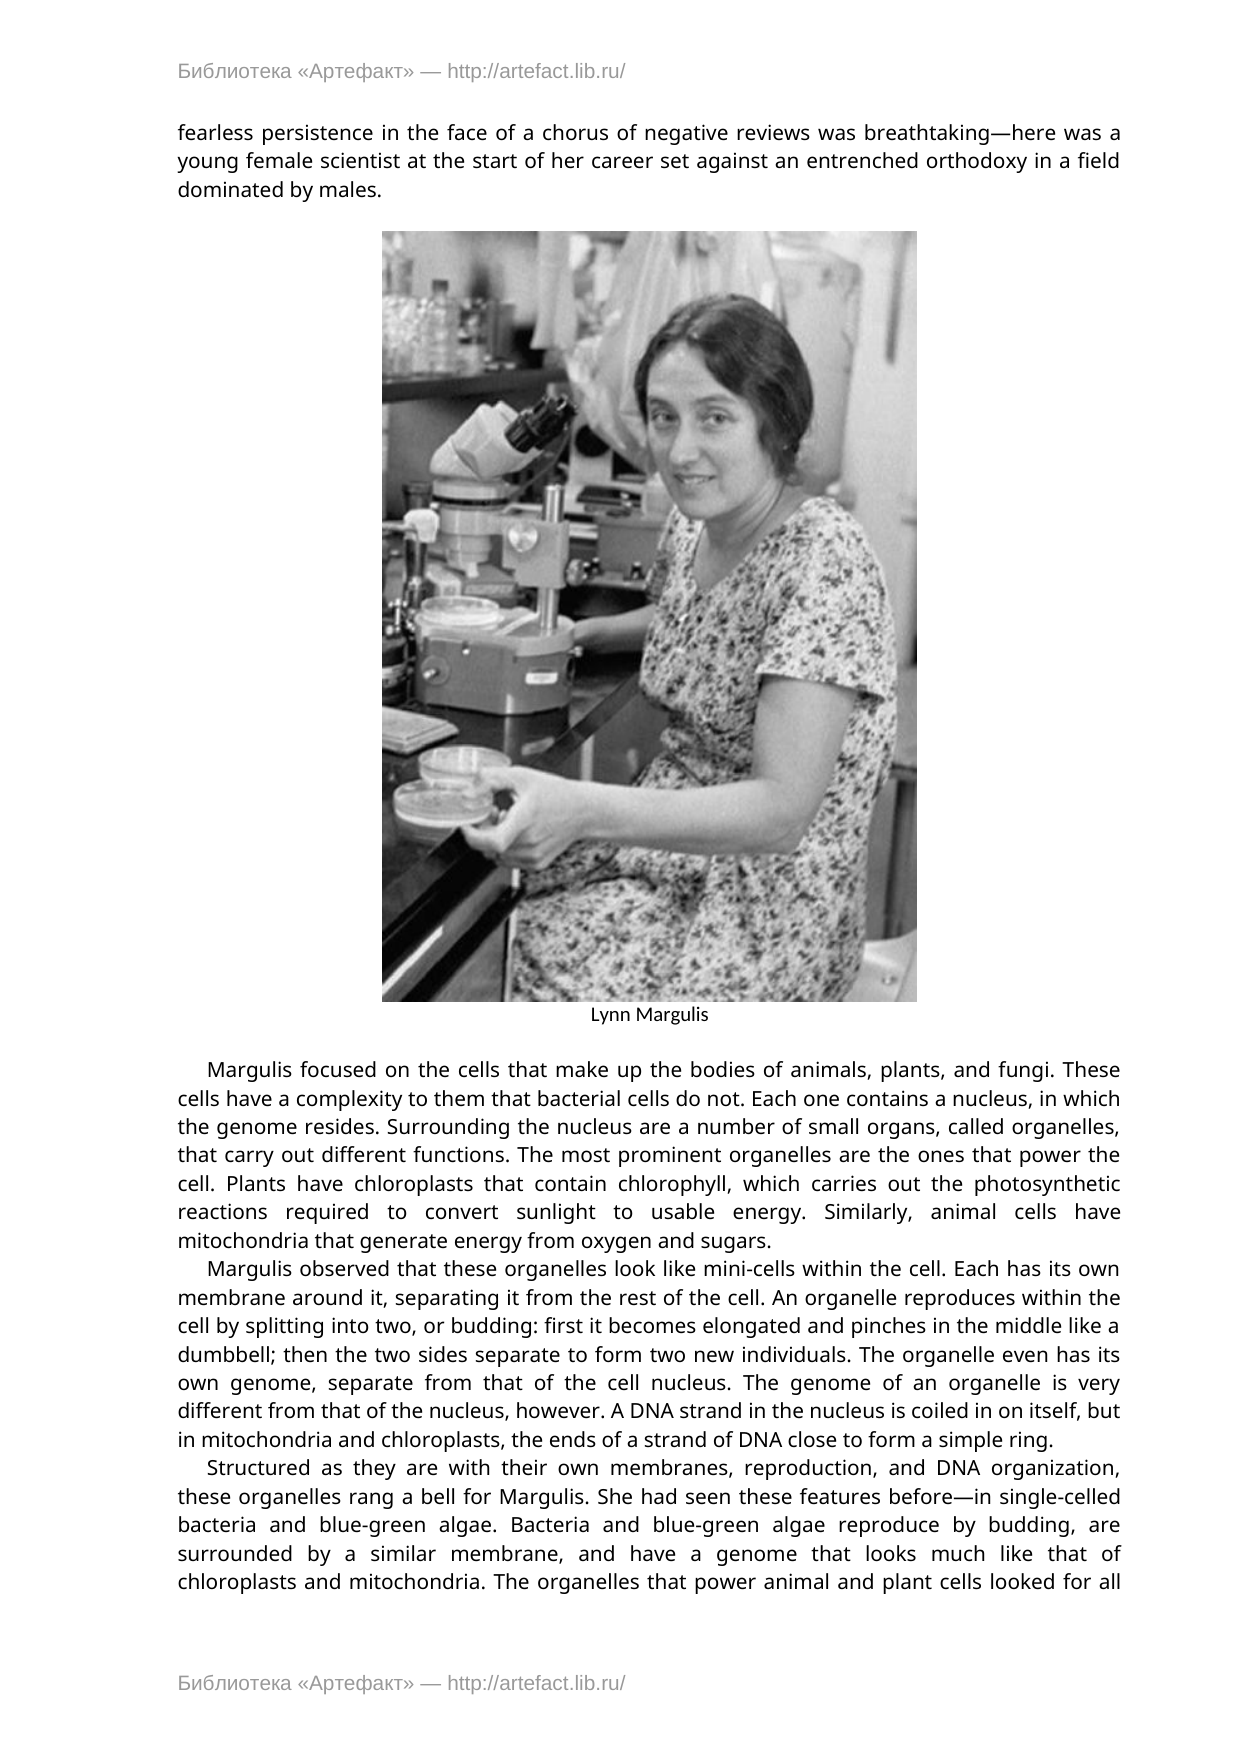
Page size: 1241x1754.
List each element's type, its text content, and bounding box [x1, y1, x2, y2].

picture [382, 231, 917, 1002]
text Margulis focused on the cells that make up the bodies of animals, plants, and fungi. These cells have a complexity to them that bacterial cells do not. Each one contains a nucleus, in which the genome resides. Surrounding the nucleus are a number of small organs, called organelles, that carry out different functions. The most prominent organelles are the ones that power the cell. Plants have chloroplasts that contain chlorophyll, which carries out the photosynthetic reactions required to convert sunlight to usable energy. Similarly, animal cells have mitochondria that generate energy from oxygen and sugars. [177, 1055, 1122, 1254]
text Lynn Margulis [177, 1001, 1122, 1027]
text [177, 118, 1122, 203]
text Margulis observed that these organelles look like mini-cells within the cell. Each has its own membrane around it, separating it from the rest of the cell. An organelle reproduces within the cell by splitting into two, or budding: first it becomes elongated and pinches in the middle like a dumbbell; then the two sides separate to form two new individuals. The organelle even has its own genome, separate from that of the cell nucleus. The genome of an organelle is very different from that of the nucleus, however. A DNA strand in the nucleus is coiled in on itself, but in mitochondria and chloroplasts, the ends of a strand of DNA close to form a simple ring. [177, 1254, 1122, 1453]
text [177, 1453, 1122, 1596]
